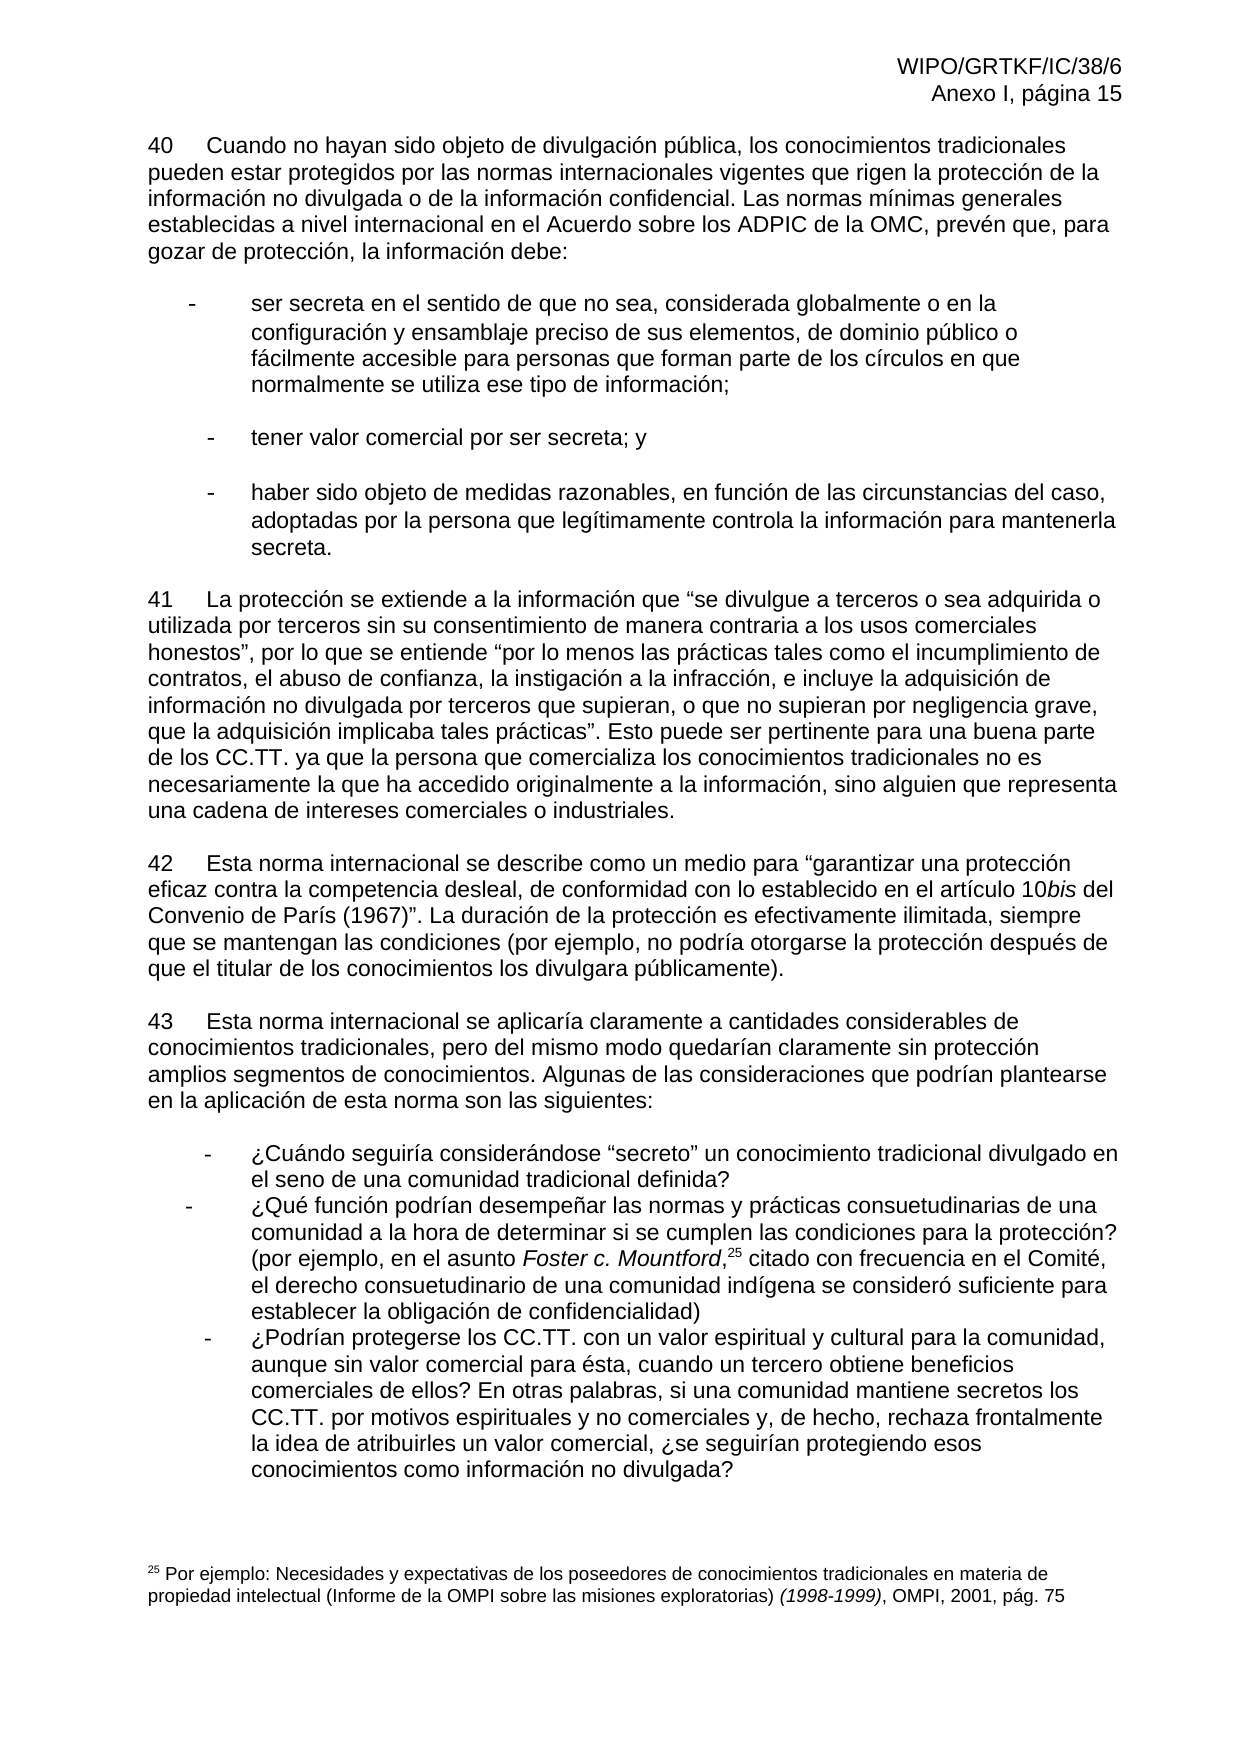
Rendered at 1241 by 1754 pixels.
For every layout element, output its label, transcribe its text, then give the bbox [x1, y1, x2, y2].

list ¿Podrían protegerse los CC.TT. con un valor espiritual y cultural para la comunidad, aunque sin valor comercial para ésta, cuando un tercero obtiene beneficios comerciales de ellos? En otras palabras, si una comunidad mantiene secretos los CC.TT. por motivos espirituales y no comerciales y, de hecho, rechaza frontalmente la idea de atribuirles un valor comercial, ¿se seguirían protegiendo esos conocimientos como información no divulgada? [204, 1324, 1122, 1482]
text Esta norma internacional se describe como un medio para “garantizar una protección eficaz contra la competencia desleal, de conformidad con lo establecido en el artículo 10bis del Convenio de París (1967)”. La duración de la protección es efectivamente ilimitada, siempre que se mantengan las condiciones (por ejemplo, no podría otorgarse la protección después de que el titular de los conocimientos los divulgara públicamente). [148, 850, 1122, 981]
list ser secreta en el sentido de que no sea, considerada globalmente o en la configuración y ensamblaje preciso de sus elementos, de dominio público o fácilmente accesible para personas que forman parte de los círculos en que normalmente se utiliza ese tipo de información; [185, 290, 1122, 398]
list ¿Cuándo seguiría considerándose “secreto” un conocimiento tradicional divulgado en el seno de una comunidad tradicional definida? [204, 1139, 1122, 1192]
text Esta norma internacional se aplicaría claramente a cantidades considerables de conocimientos tradicionales, pero del mismo modo quedarían claramente sin protección amplios segmentos de conocimientos. Algunas de las consideraciones que podrían plantearse en la aplicación de esta norma son las siguientes: [148, 1008, 1122, 1113]
list ¿Qué función podrían desempeñar las normas y prácticas consuetudinarias de una comunidad a la hora de determinar si se cumplen las condiciones para la protección? (por ejemplo, en el asunto Foster c. Mountford, citado con frecuencia en el Comité, el derecho consuetudinario de una comunidad indígena se consideró suficiente para establecer la obligación de confidencialidad) [185, 1192, 1122, 1324]
list haber sido objeto de medidas razonables, en función de las circunstancias del caso, adoptadas por la persona que legítimamente controla la información para mantenerla secreta. [204, 479, 1122, 560]
text La protección se extiende a la información que “se divulgue a terceros o sea adquirida o utilizada por terceros sin su consentimiento de manera contraria a los usos comerciales honestos”, por lo que se entiende “por lo menos las prácticas tales como el incumplimiento de contratos, el abuso de confianza, la instigación a la infracción, e incluye la adquisición de información no divulgada por terceros que supieran, o que no supieran por negligencia grave, que la adquisición implicaba tales prácticas”. Esto puede ser pertinente para una buena parte de los CC.TT. ya que la persona que comercializa los conocimientos tradicionales no es necesariamente la que ha accedido originalmente a la información, sino alguien que representa una cadena de intereses comerciales o industriales. [148, 586, 1122, 823]
list tener valor comercial por ser secreta; y [204, 424, 1122, 452]
text Cuando no hayan sido objeto de divulgación pública, los conocimientos tradicionales pueden estar protegidos por las normas internacionales vigentes que rigen la protección de la información no divulgada o de la información confidencial. Las normas mínimas generales establecidas a nivel internacional en el Acuerdo sobre los ADPIC de la OMC, prevén que, para gozar de protección, la información debe: [148, 132, 1122, 264]
